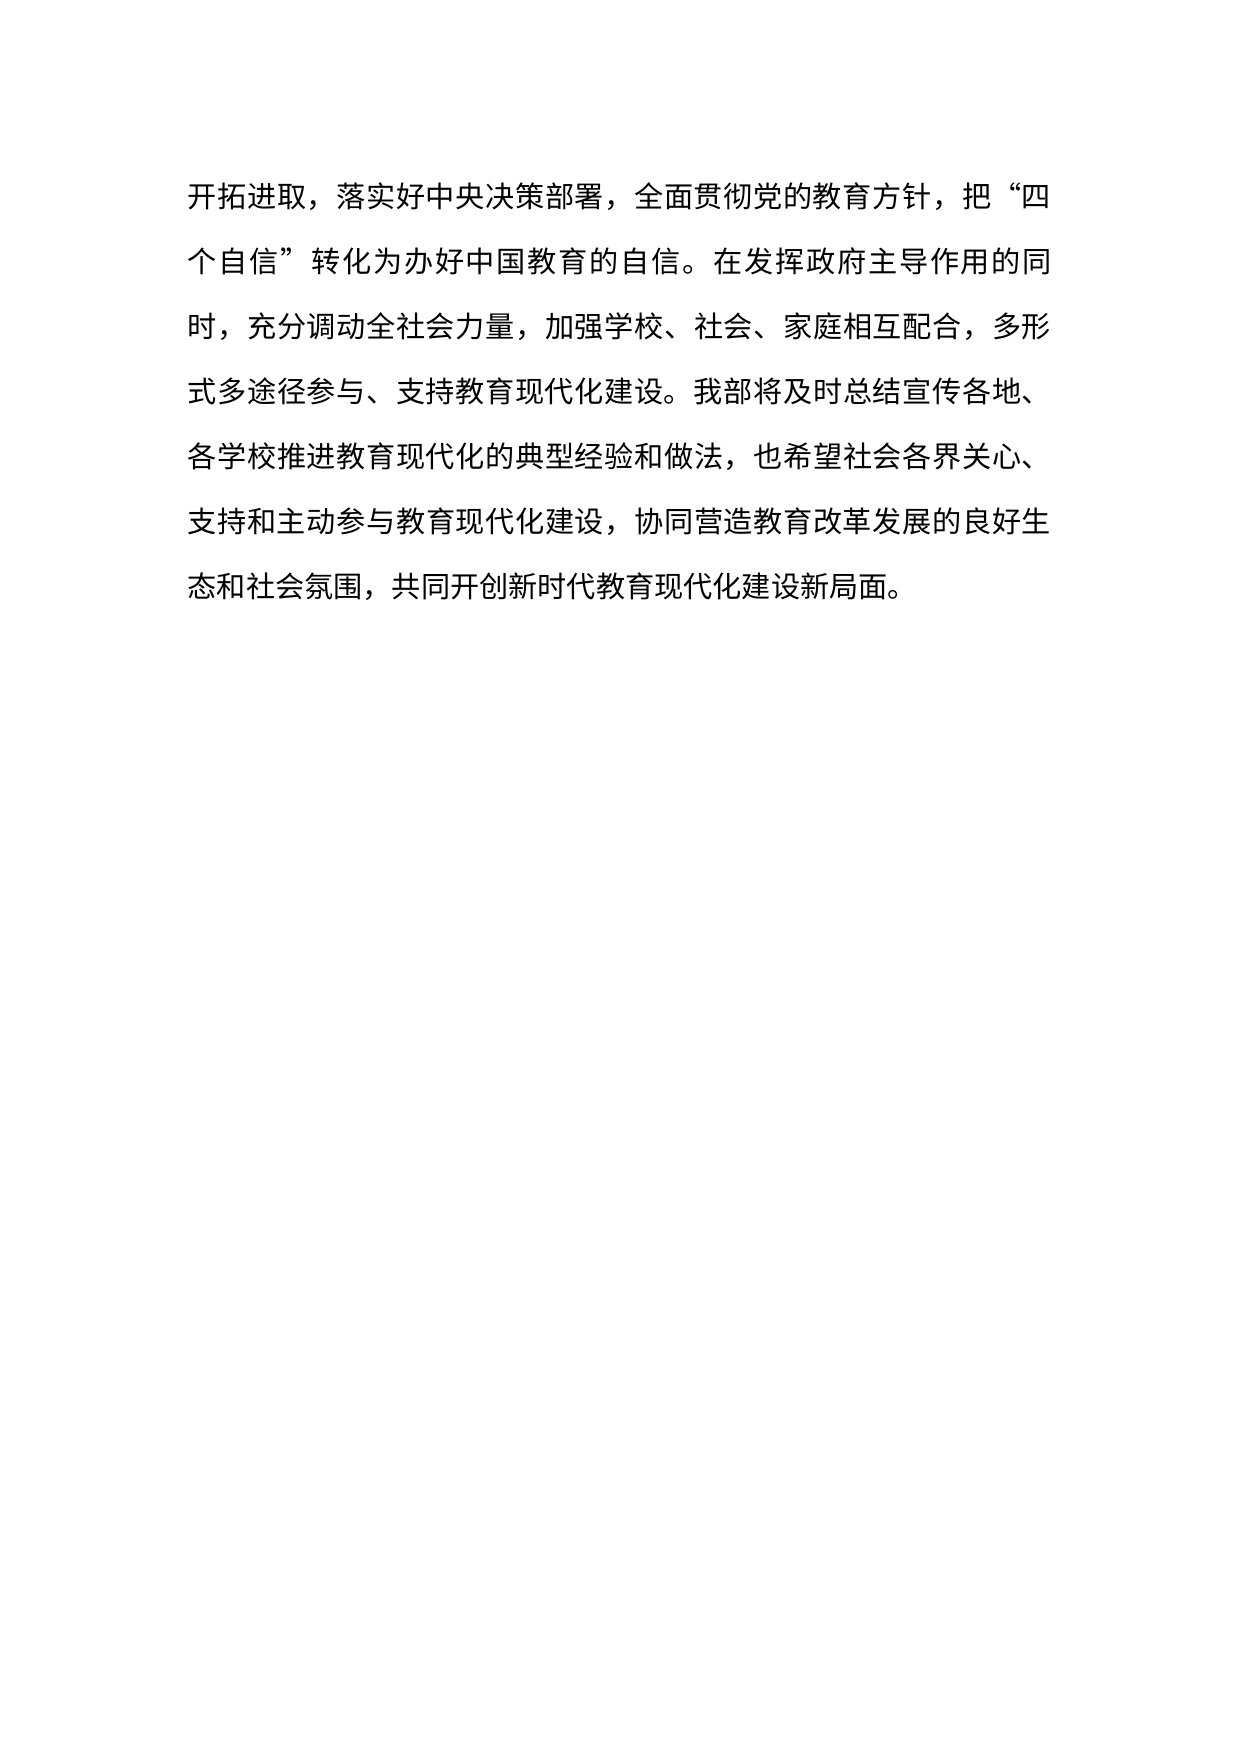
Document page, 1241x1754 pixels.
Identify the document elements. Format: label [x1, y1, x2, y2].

text [187, 162, 1053, 617]
